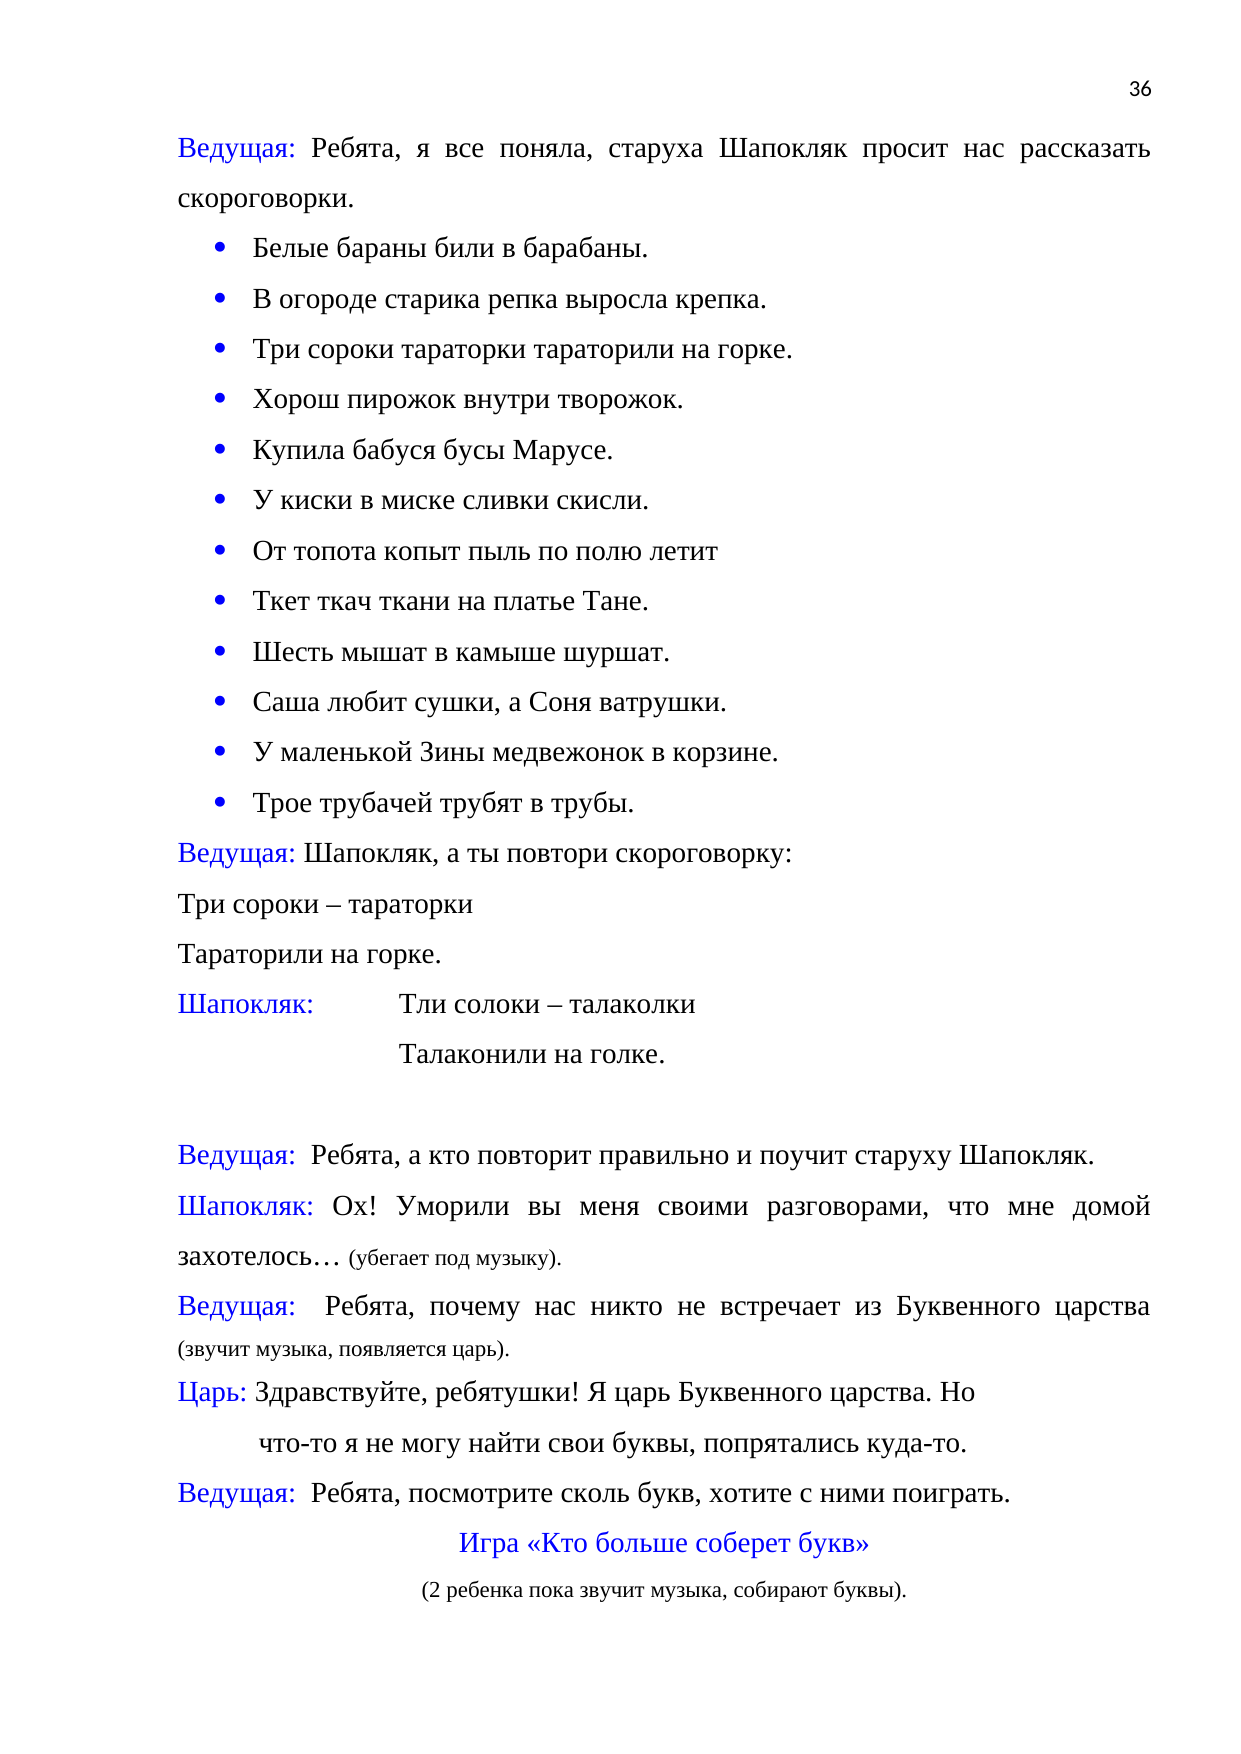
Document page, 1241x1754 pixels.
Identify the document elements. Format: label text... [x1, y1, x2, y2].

text Игра «Кто больше соберет букв» [177, 1525, 1152, 1559]
text Шапокляк: Ох! Уморили вы меня своими разговорами, что мне домой захотелось… (убегает под музыку). [177, 1188, 1152, 1271]
list Трое трубачей трубят в трубы. [215, 785, 1152, 819]
text Тараторили на горке. [177, 936, 1152, 969]
text Талаконили на голке. [177, 1037, 1152, 1070]
list Саша любит сушки, а Соня ватрушки. [215, 684, 1152, 718]
text Царь: Здравствуйте, ребятушки! Я царь Буквенного царства. Но [177, 1374, 1152, 1408]
text Ведущая: Ребята, посмотрите сколь букв, хотите с ними поиграть. [177, 1475, 1152, 1508]
text Ведущая: Шапокляк, а ты повтори скороговорку: [177, 835, 1152, 869]
list Купила бабуся бусы Марусе. [215, 432, 1152, 466]
text что-то я не могу найти свои буквы, попрятались куда-то. [177, 1425, 1152, 1458]
text (2 ребенка пока звучит музыка, собирают буквы). [177, 1576, 1152, 1602]
list От топота копыт пыль по полю летит [215, 533, 1152, 567]
text Ведущая: Ребята, почему нас никто не встречает из Буквенного царства (звучит музыка, появляется царь). [177, 1288, 1152, 1361]
list У маленькой Зины медвежонок в корзине. [215, 734, 1152, 768]
text Ведущая: Ребята, я все поняла, старуха Шапокляк просит нас рассказать скороговорки. [177, 130, 1152, 214]
list Хорош пирожок внутри творожок. [215, 382, 1152, 415]
list Шесть мышат в камыше шуршат. [215, 634, 1152, 667]
list Ткет ткач ткани на платье Тане. [215, 583, 1152, 617]
list У киски в миске сливки скисли. [215, 482, 1152, 516]
text Шапокляк: Тли солоки – талаколки [177, 986, 1152, 1020]
list В огороде старика репка выросла крепка. [215, 281, 1152, 314]
list Белые бараны били в барабаны. [215, 230, 1152, 264]
text Три сороки – тараторки [177, 886, 1152, 919]
text Ведущая: Ребята, а кто повторит правильно и поучит старуху Шапокляк. [177, 1137, 1152, 1171]
list Три сороки тараторки тараторили на горке. [215, 331, 1152, 365]
